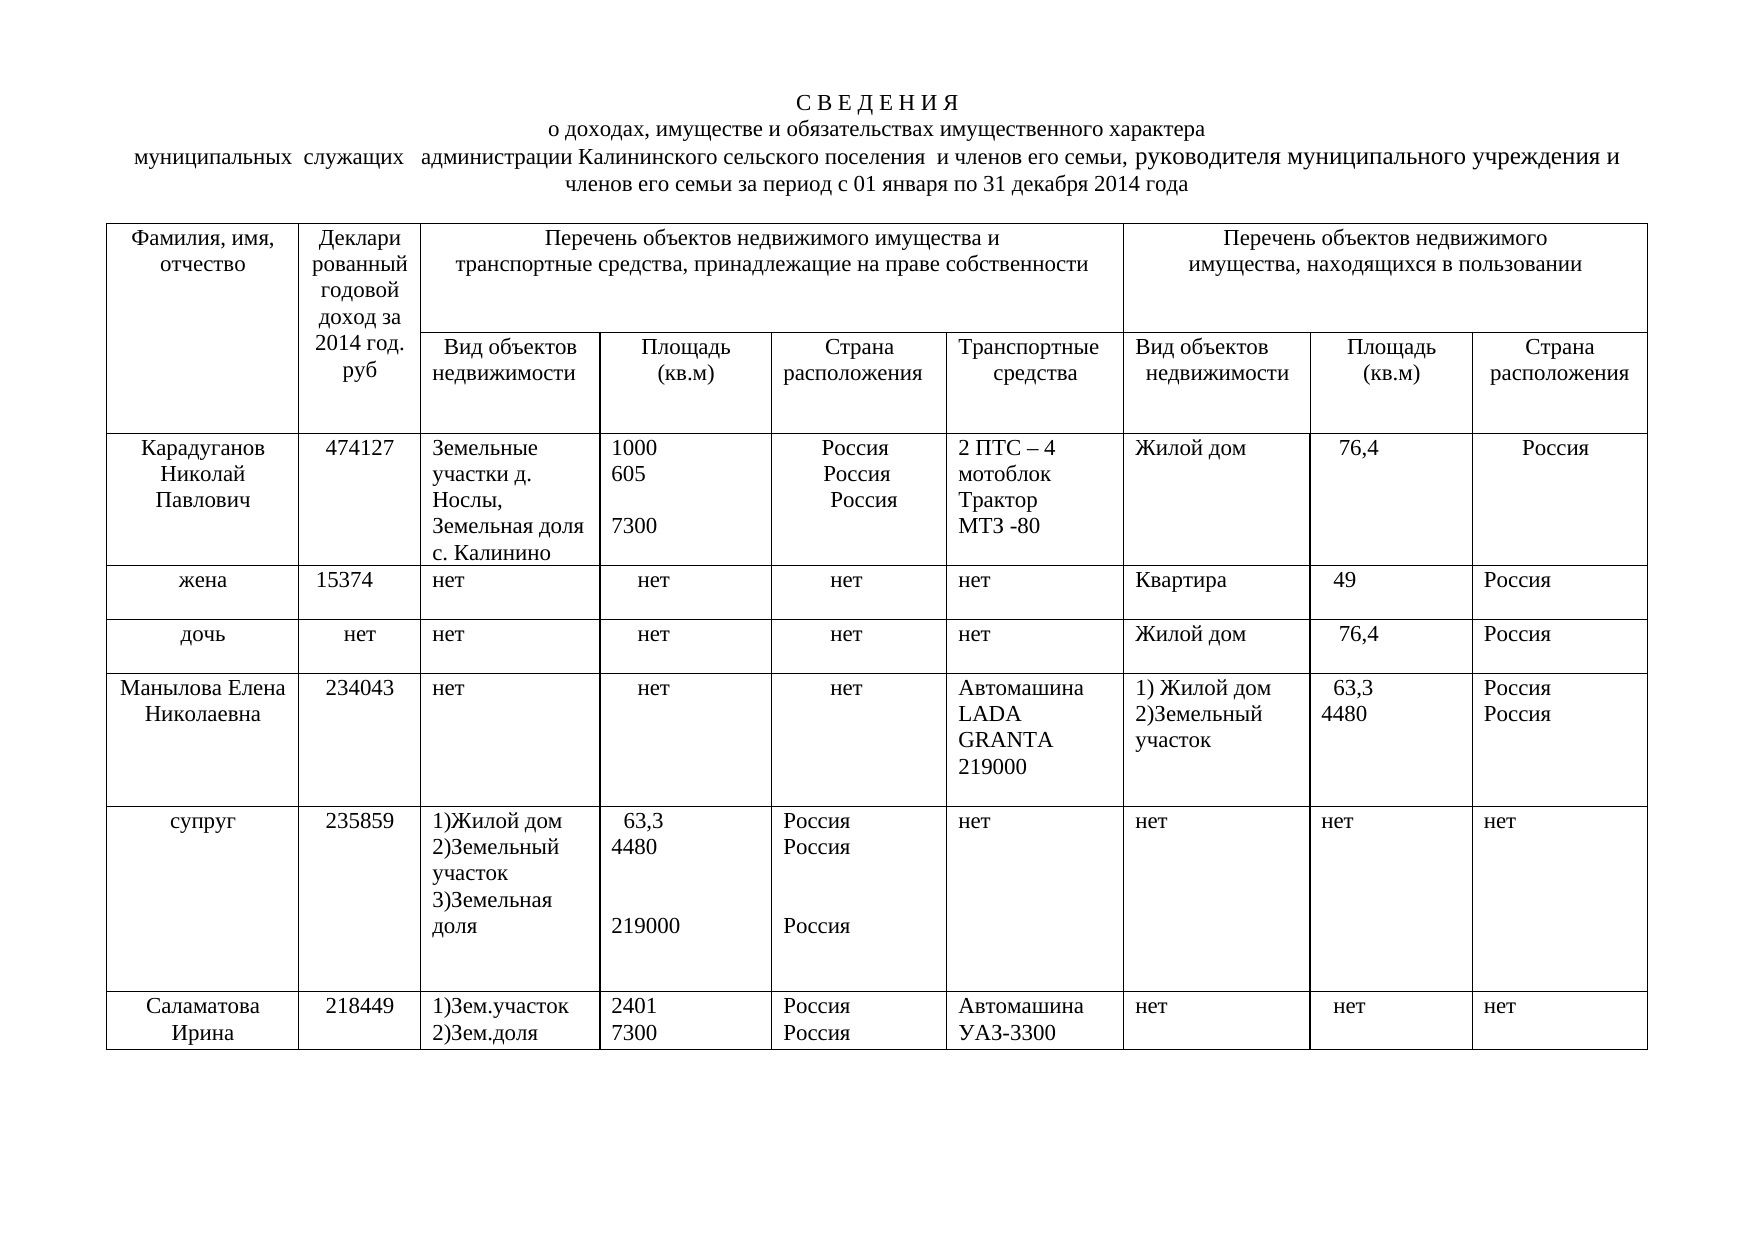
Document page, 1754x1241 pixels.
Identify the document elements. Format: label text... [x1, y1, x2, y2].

table_cell нет [421, 566, 599, 619]
table_cell 76,4 [1311, 620, 1472, 673]
table_cell Автомашина LADA GRANTA 219000 [947, 674, 1123, 806]
table_cell нет [772, 566, 946, 619]
table_cell 49 [1311, 566, 1472, 619]
table_cell супруг [107, 807, 298, 991]
table_cell 474127 [299, 434, 420, 565]
table_cell нет [772, 674, 946, 806]
table_cell Страна расположения [772, 333, 946, 432]
table_header Перечень объектов недвижимого имущества и транспортные средства, принадлежащие на праве собственности [421, 224, 1123, 332]
table_cell Россия Россия Россия [772, 434, 946, 565]
table_cell нет [947, 620, 1123, 673]
table_cell 1)Жилой дом 2)Земельный участок 3)Земельная доля [421, 807, 599, 991]
table_cell нет [947, 566, 1123, 619]
table_cell нет [601, 566, 771, 619]
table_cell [107, 992, 298, 1049]
table_cell 218449 [299, 992, 420, 1049]
table_cell нет [947, 807, 1123, 991]
table_cell Карадуганов Николай Павлович [107, 434, 298, 565]
table_cell нет [1124, 807, 1309, 991]
table_cell нет [421, 620, 599, 673]
table_cell Земельные участки д. Нослы, Земельная доля с. Калинино [421, 434, 599, 565]
table_cell Площадь (кв.м) [1311, 333, 1472, 432]
table_cell Манылова Елена Николаевна [107, 674, 298, 806]
table_cell Россия [1473, 566, 1647, 619]
table_cell Площадь (кв.м) [601, 333, 771, 432]
table_cell Россия Россия Россия [772, 807, 946, 991]
table_cell нет [299, 620, 420, 673]
table_header Перечень объектов недвижимого имущества, находящихся в пользовании [1124, 224, 1647, 332]
table_cell 2401 7300 10,07 [601, 992, 771, 1049]
table_cell нет [1473, 807, 1647, 991]
table_cell нет [601, 620, 771, 673]
text С В Е Д Е Н И Я [118, 89, 1636, 115]
table_cell жена [107, 566, 298, 619]
table_cell Транспортные средства [947, 333, 1123, 432]
table_cell Вид объектов недвижимости [421, 333, 599, 432]
table_cell 76,4 [1311, 434, 1472, 565]
text о доходах, имуществе и обязательствах имущественного характера [118, 115, 1636, 141]
table_header Фамилия, имя, отчество [107, 224, 298, 432]
table_cell нет [1311, 807, 1472, 991]
table_cell нет [421, 674, 599, 806]
table_cell Квартира [1124, 566, 1309, 619]
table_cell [772, 992, 946, 1049]
table_cell 1000 605 7300 [601, 434, 771, 565]
table_cell Россия [1473, 620, 1647, 673]
table_cell Страна расположения [1473, 333, 1647, 432]
text муниципальных служащих администрации Калининского сельского поселения и членов его семьи, руководителя муниципального учреждения и членов его семьи за период с 01 января по 31 декабря 2014 года [118, 141, 1636, 196]
table_cell нет [1124, 992, 1309, 1049]
table_cell нет [772, 620, 946, 673]
table_cell Россия Россия [1473, 674, 1647, 806]
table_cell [421, 992, 599, 1049]
table_cell 235859 [299, 807, 420, 991]
table_cell 234043 [299, 674, 420, 806]
table_header Деклари рованный годовой доход за 2014 год. руб [299, 224, 420, 432]
table_cell 63,3 4480 [1311, 674, 1472, 806]
table_cell Жилой дом [1124, 620, 1309, 673]
table_cell 2 ПТС – 4 мотоблок Трактор МТЗ -80 [947, 434, 1123, 565]
table_cell 1) Жилой дом 2)Земельный участок [1124, 674, 1309, 806]
table_cell 15374 [299, 566, 420, 619]
table_cell нет [1473, 992, 1647, 1049]
table_cell дочь [107, 620, 298, 673]
table_cell 63,3 4480 219000 [601, 807, 771, 991]
table_cell Автомашина УАЗ-3300 [947, 992, 1123, 1049]
table_cell Жилой дом [1124, 434, 1309, 565]
table_cell Россия [1473, 434, 1647, 565]
table_cell Вид объектов недвижимости [1124, 333, 1310, 432]
table_cell нет [601, 674, 771, 806]
table_cell нет [1311, 992, 1472, 1049]
